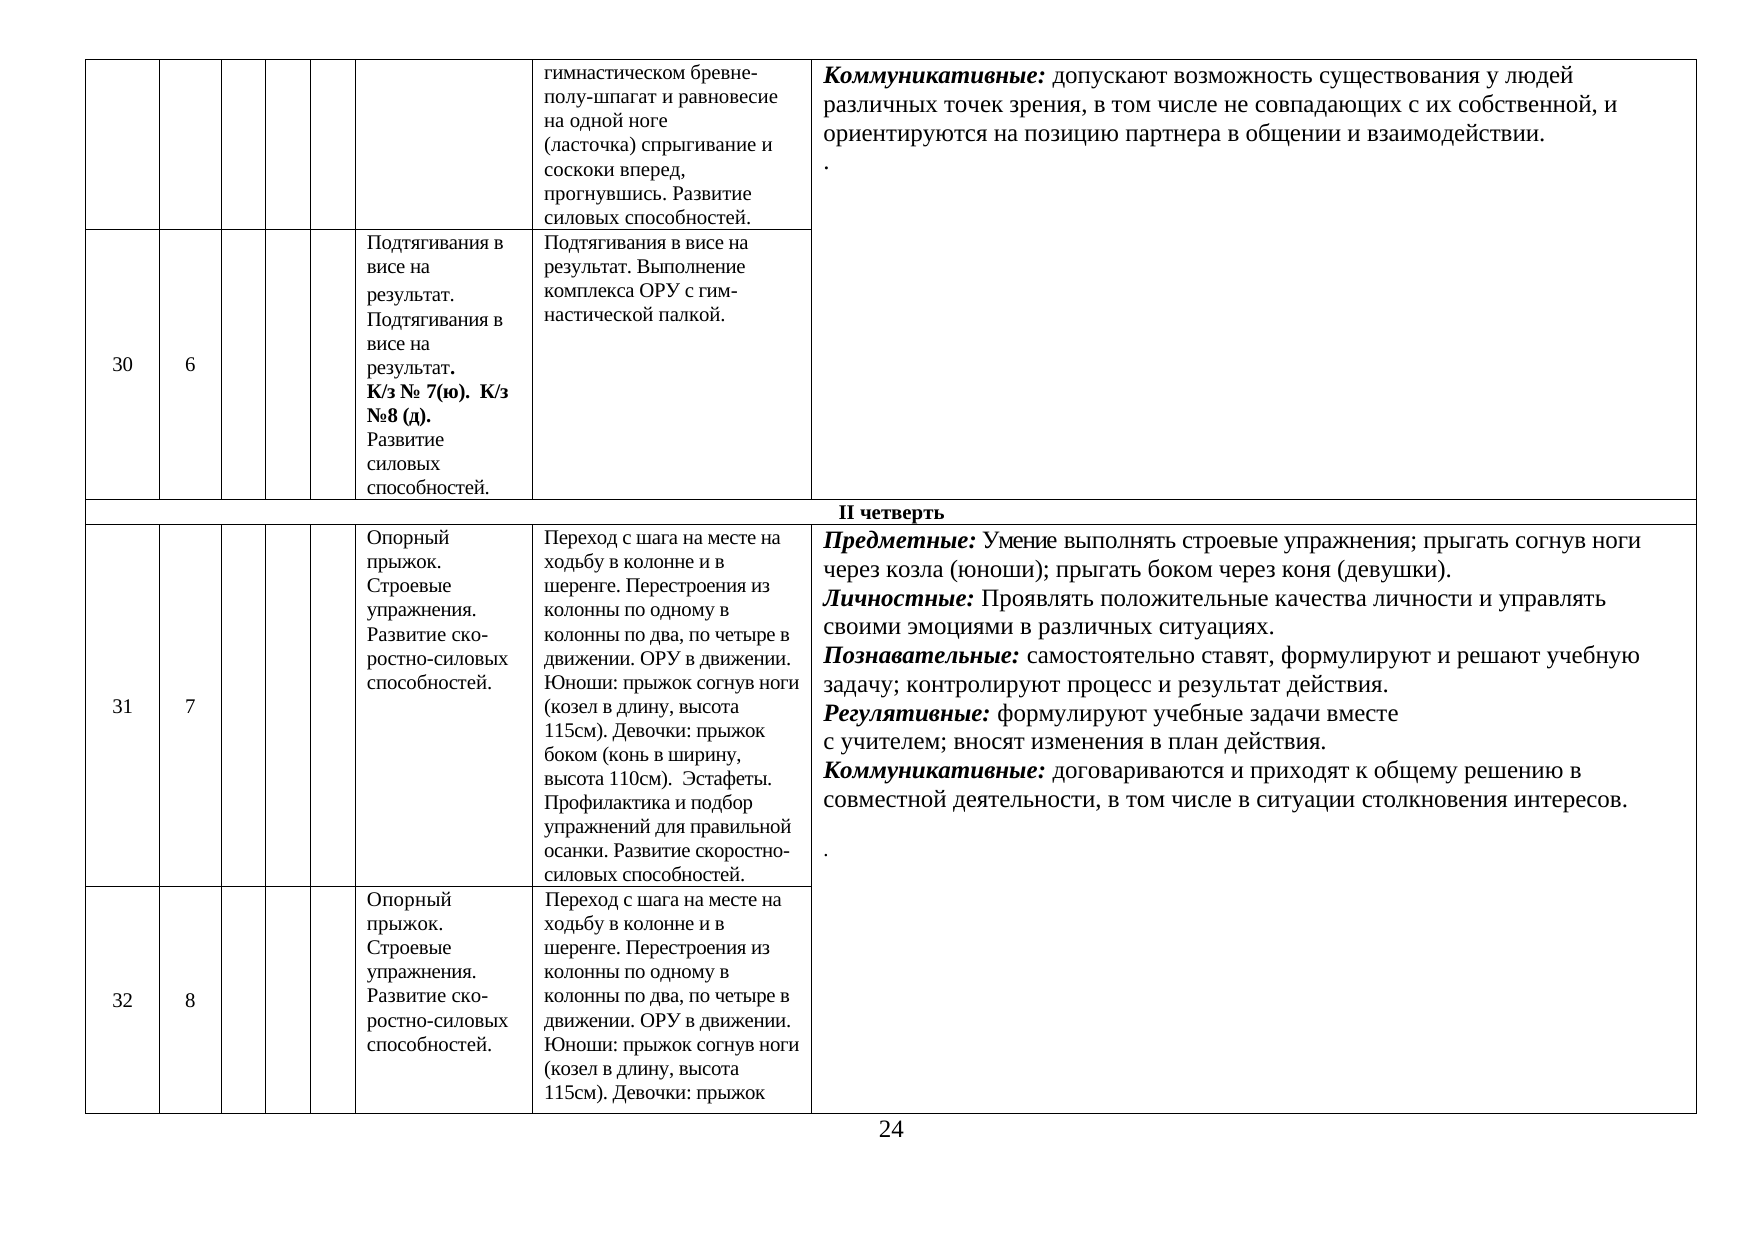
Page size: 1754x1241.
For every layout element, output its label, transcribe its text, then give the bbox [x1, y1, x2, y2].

table_cell 7 [160, 525, 221, 886]
table_cell [311, 887, 355, 1113]
table_cell [266, 887, 310, 1113]
table_cell [266, 525, 310, 886]
table_cell [222, 887, 265, 1113]
table_cell [311, 230, 355, 499]
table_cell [356, 887, 532, 1113]
table_cell 29 [86, 60, 159, 229]
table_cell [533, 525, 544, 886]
table_cell [266, 60, 310, 229]
table_cell [222, 60, 265, 229]
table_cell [356, 60, 532, 229]
table_cell 5 [160, 60, 221, 229]
table_cell [311, 525, 355, 886]
table_cell Опорный прыжок. Строевые упражнения. Развитие скоростно-силовых способностей. [356, 525, 532, 886]
table_cell Подтягивания в висе на результат. Подтягивания в висе на результат. К/з № 7(ю). К/з №8 (д). Развитие силовых способностей. [356, 230, 532, 499]
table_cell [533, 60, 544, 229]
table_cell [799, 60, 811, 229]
table_cell 8 [160, 887, 221, 1113]
table_cell 32 [86, 887, 159, 1113]
table_cell Подтягивания в висе на результат. Выполнение комплекса ОРУ с гимнастической палкой. [533, 230, 811, 499]
table_cell II четверть [86, 500, 1696, 524]
table_cell Предметные: Умение выполнять строевые упражнения; прыгать согнув ноги через козла (юноши); прыгать боком через коня (девушки). Личностные: Проявлять положительные качества личности и управлять своими эмоциями в различных ситуациях. Познавательные: самостоятельно ставят, формулируют и решают учебную задачу; контролируют процесс и результат действия. Регулятивные: формулируют учебные задачи вместе с учителем; вносят изменения в план действия. Коммуникативные: договариваются и приходят к общему решению в совместной деятельности, в том числе в ситуации столкновения интересов. . [812, 525, 1696, 1113]
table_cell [812, 60, 1696, 499]
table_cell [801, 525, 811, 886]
table_cell [311, 60, 355, 229]
table_cell [222, 230, 265, 499]
table_cell [266, 230, 310, 499]
table_cell 31 [86, 525, 159, 886]
table_cell [222, 525, 265, 886]
table_cell 6 [160, 230, 221, 499]
table_cell 30 [86, 230, 159, 499]
